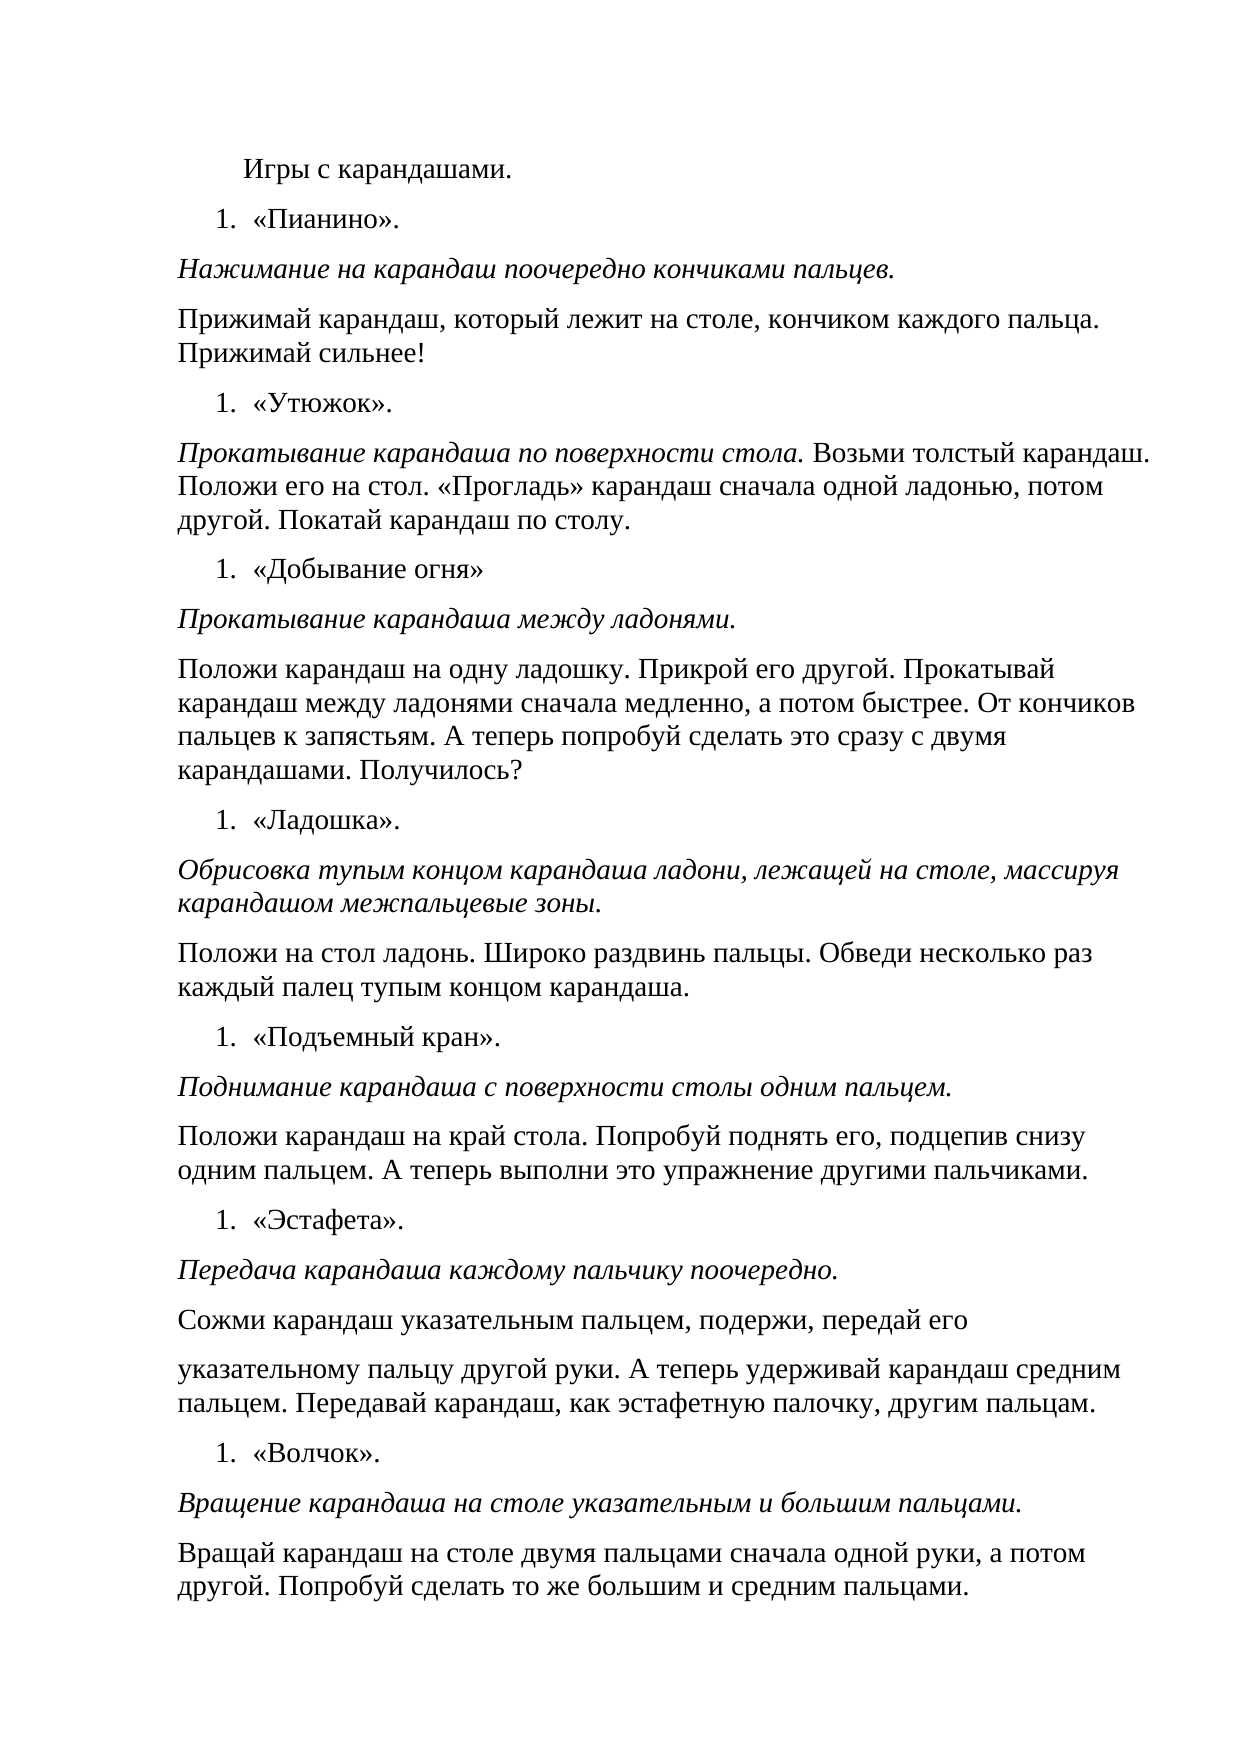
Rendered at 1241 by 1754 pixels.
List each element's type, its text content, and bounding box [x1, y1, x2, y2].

text указательному пальцу другой руки. А теперь удерживай карандаш средним пальцем. Передавай карандаш, как эстафетную палочку, другим пальцам. [177, 1352, 1152, 1419]
text Положи карандаш на одну ладошку. Прикрой его другой. Прокатывай карандаш между ладонями сначала медленно, а потом быстрее. От кончиков пальцев к запястьям. А теперь попробуй сделать это сразу с двумя карандашами. Получилось? [177, 651, 1152, 786]
list «Ладошка». [215, 802, 1152, 836]
list «Подъемный кран». [215, 1019, 1152, 1052]
text Положи карандаш на край стола. Попробуй поднять его, подцепив снизу одним пальцем. А теперь выполни это упражнение другими пальчиками. [177, 1118, 1152, 1186]
text Прокатывание карандаша по поверхности стола. Возьми толстый карандаш. Положи его на стол. «Прогладь» карандаш сначала одной ладонью, потом другой. Покатай карандаш по столу. [177, 435, 1152, 535]
list «Волчок». [215, 1435, 1152, 1469]
list «Утюжок». [215, 385, 1152, 418]
text Обрисовка тупым концом карандаша ладони, лежащей на столе, массируя карандашом межпальцевые зоны. [177, 852, 1152, 919]
list «Добывание огня» [215, 552, 1152, 585]
list «Эстафета». [215, 1202, 1152, 1236]
text Положи на стол ладонь. Широко раздвинь пальцы. Обведи несколько раз каждый палец тупым концом карандаша. [177, 935, 1152, 1002]
text Вращение карандаша на столе указательным и большим пальцами. [177, 1485, 1152, 1518]
list «Пианино». [215, 202, 1152, 235]
text Передача карандаша каждому пальчику поочередно. [177, 1252, 1152, 1285]
text Игры с карандашами. [177, 118, 1152, 185]
text Поднимание карандаша с поверхности столы одним пальцем. [177, 1069, 1152, 1102]
text Прокатывание карандаша между ладонями. [177, 602, 1152, 635]
text Сожми карандаш указательным пальцем, подержи, передай его [177, 1302, 1152, 1335]
text Нажимание на карандаш поочередно кончиками пальцев. [177, 251, 1152, 285]
text Прижимай карандаш, который лежит на столе, кончиком каждого пальца. Прижимай сильнее! [177, 301, 1152, 368]
text Вращай карандаш на столе двумя пальцами сначала одной руки, а потом другой. Попробуй сделать то же большим и средним пальцами. [177, 1535, 1152, 1602]
